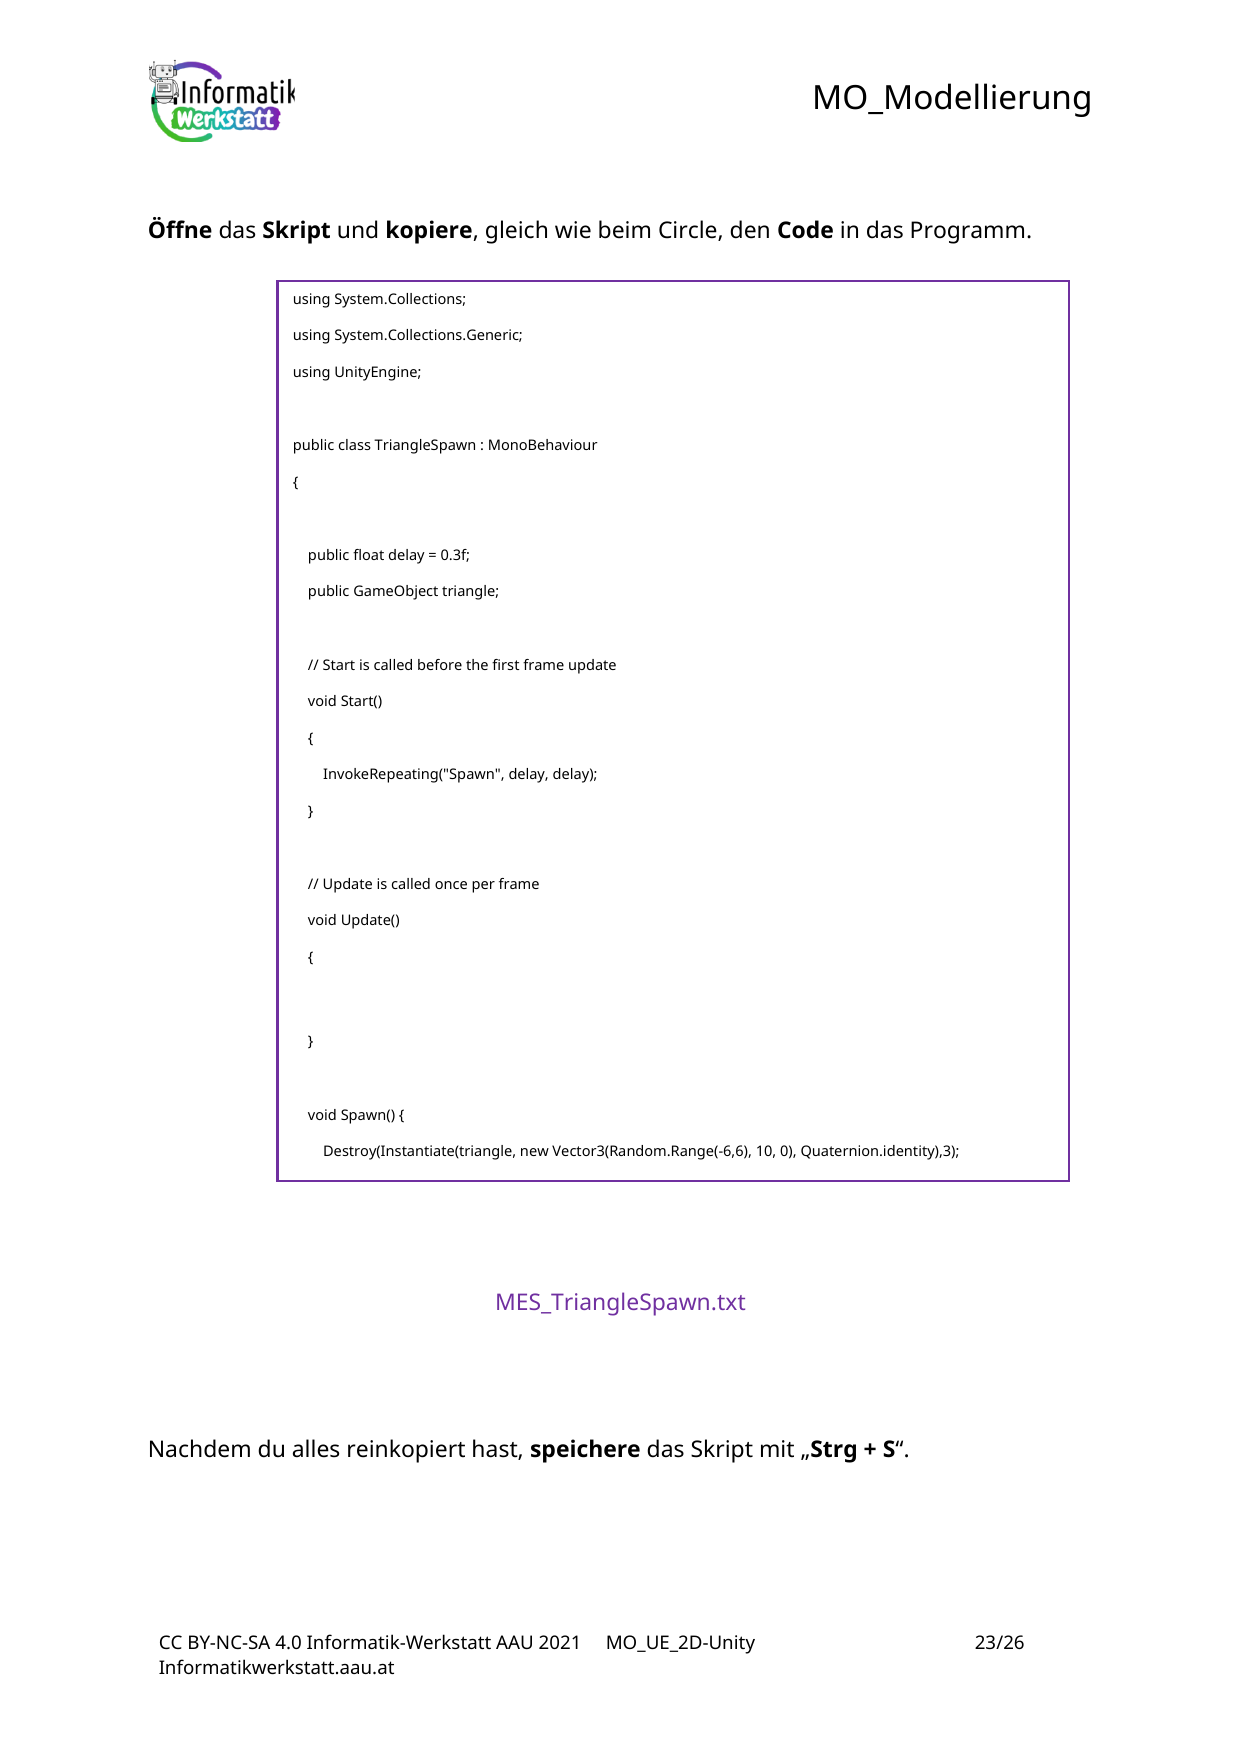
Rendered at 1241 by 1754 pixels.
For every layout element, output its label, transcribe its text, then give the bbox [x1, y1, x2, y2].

subtitle MES_TriangleSpawn.txt [148, 1286, 1092, 1317]
picture [147, 59, 295, 141]
text Nachdem du alles reinkopiert hast, speichere das Skript mit „Strg + S“. [148, 1433, 1092, 1464]
text Öffne das Skript und kopiere, gleich wie beim Circle, den Code in das Programm. [148, 213, 1092, 245]
